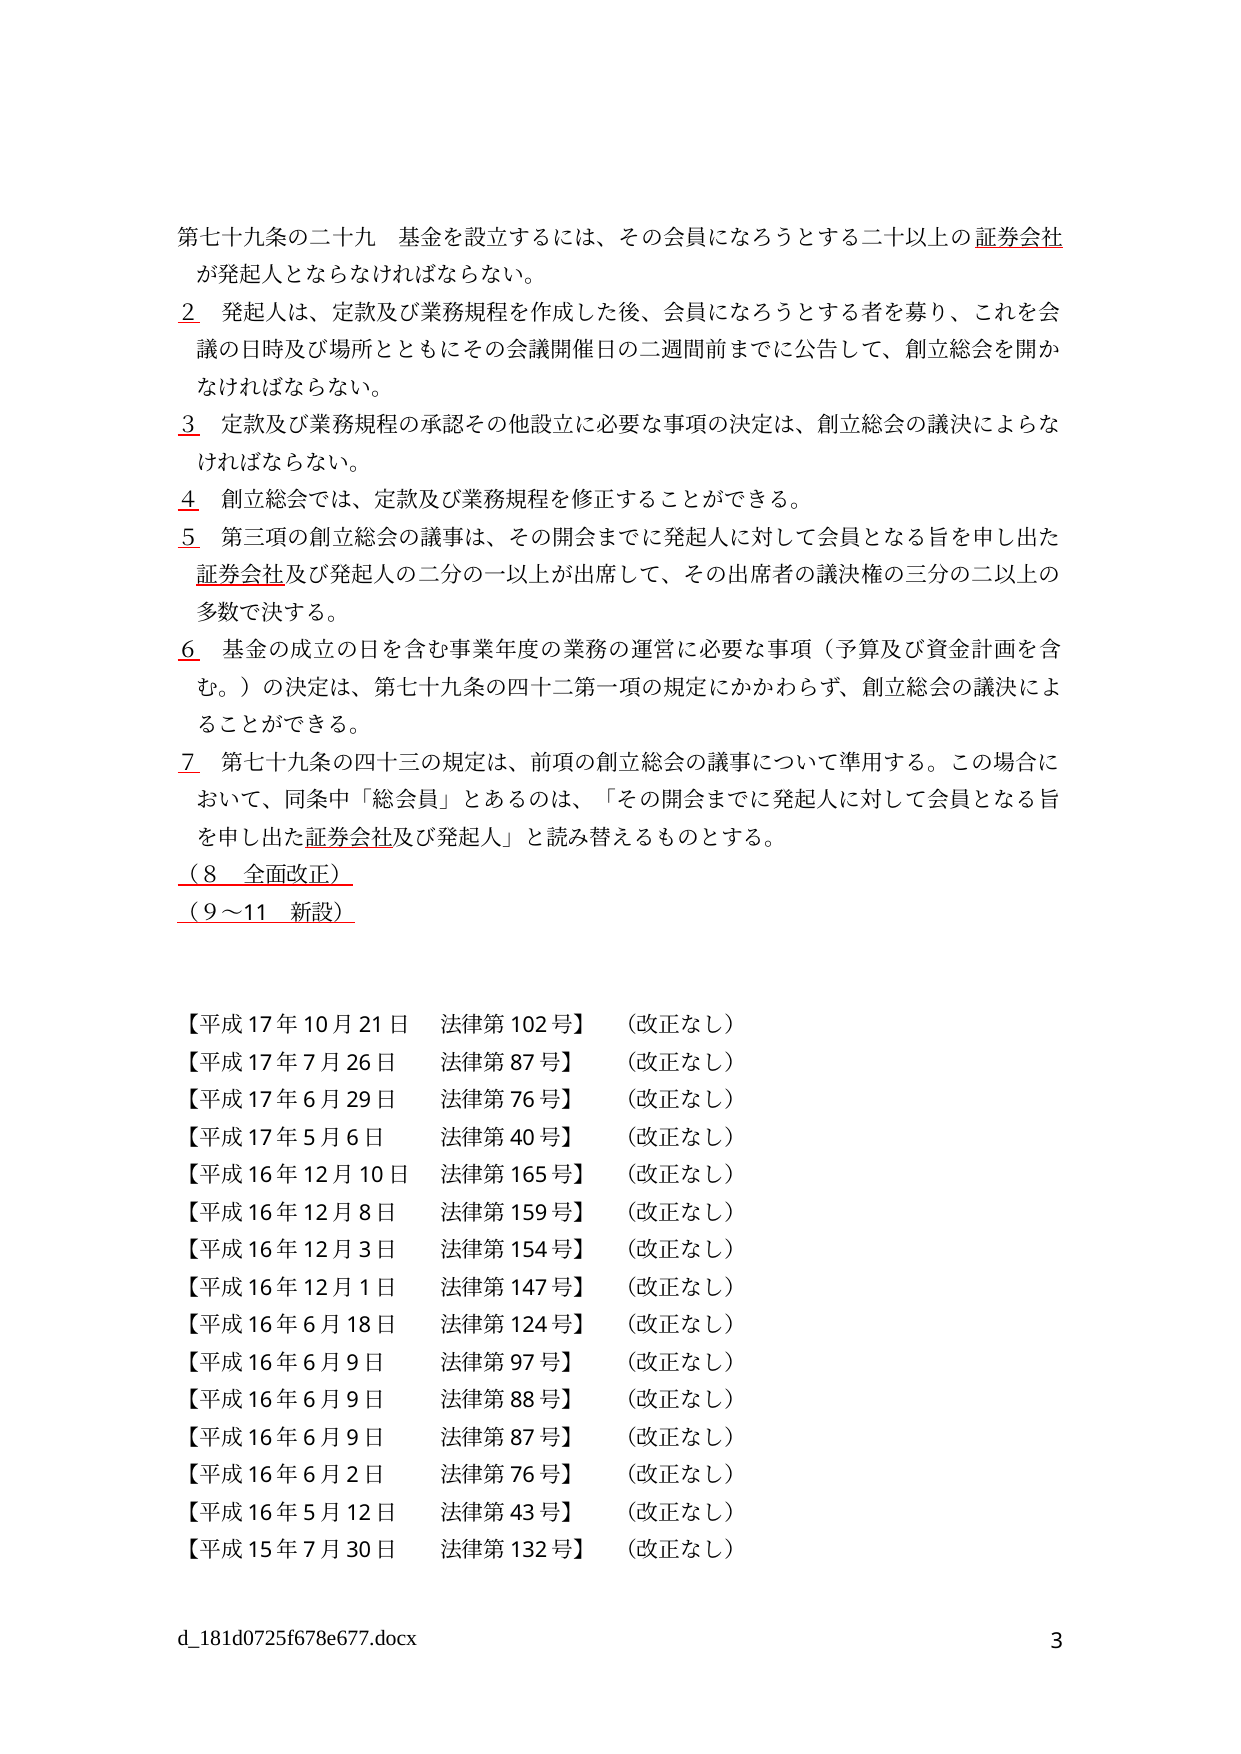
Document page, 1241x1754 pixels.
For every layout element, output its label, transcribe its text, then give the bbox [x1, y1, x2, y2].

text 【平成16年6月18日 法律第124号】 （改正なし） [177, 1304, 1063, 1342]
text ２ 発起人は、定款及び業務規程を作成した後、会員になろうとする者を募り、これを会議の日時及び場所とともにその会議開催日の二週間前までに公告して、創立総会を開かなければならない。 [177, 292, 1063, 404]
text 【平成16年6月9日 法律第87号】 （改正なし） [177, 1417, 1063, 1454]
text 【平成16年12月10日 法律第165号】 （改正なし） [177, 1154, 1063, 1192]
text 【平成16年6月9日 法律第97号】 （改正なし） [177, 1342, 1063, 1379]
text 【平成17年6月29日 法律第76号】 （改正なし） [177, 1079, 1063, 1117]
text （９～11 新設） [177, 892, 1063, 929]
text 【平成17年7月26日 法律第87号】 （改正なし） [177, 1042, 1063, 1079]
text （８ 全面改正） [177, 854, 1063, 892]
text ５ 第三項の創立総会の議事は、その開会までに発起人に対して会員となる旨を申し出た証券会社及び発起人の二分の一以上が出席して、その出席者の議決権の三分の二以上の多数で決する。 [177, 517, 1063, 629]
text 【平成16年5月12日 法律第43号】 （改正なし） [177, 1492, 1063, 1529]
text ７ 第七十九条の四十三の規定は、前項の創立総会の議事について準用する。この場合において、同条中「総会員」とあるのは、「その開会までに発起人に対して会員となる旨を申し出た証券会社及び発起人」と読み替えるものとする。 [177, 742, 1063, 854]
text 【平成17年10月21日 法律第102号】 （改正なし） [177, 1004, 1063, 1042]
text 【平成16年12月1日 法律第147号】 （改正なし） [177, 1267, 1063, 1304]
text 第七十九条の二十九 基金を設立するには、その会員になろうとする二十以上の証券会社が発起人とならなければならない。 [177, 217, 1063, 292]
text 【平成17年5月6日 法律第40号】 （改正なし） [177, 1117, 1063, 1154]
text ６ 基金の成立の日を含む事業年度の業務の運営に必要な事項（予算及び資金計画を含む。）の決定は、第七十九条の四十二第一項の規定にかかわらず、創立総会の議決によることができる。 [177, 629, 1063, 742]
text 【平成16年6月9日 法律第88号】 （改正なし） [177, 1379, 1063, 1417]
text 【平成16年6月2日 法律第76号】 （改正なし） [177, 1454, 1063, 1492]
text ４ 創立総会では、定款及び業務規程を修正することができる。 [177, 479, 1063, 517]
text ３ 定款及び業務規程の承認その他設立に必要な事項の決定は、創立総会の議決によらなければならない。 [177, 404, 1063, 479]
text 【平成16年12月3日 法律第154号】 （改正なし） [177, 1229, 1063, 1267]
text 【平成16年12月8日 法律第159号】 （改正なし） [177, 1192, 1063, 1229]
text 【平成15年7月30日 法律第132号】 （改正なし） [177, 1529, 1063, 1567]
